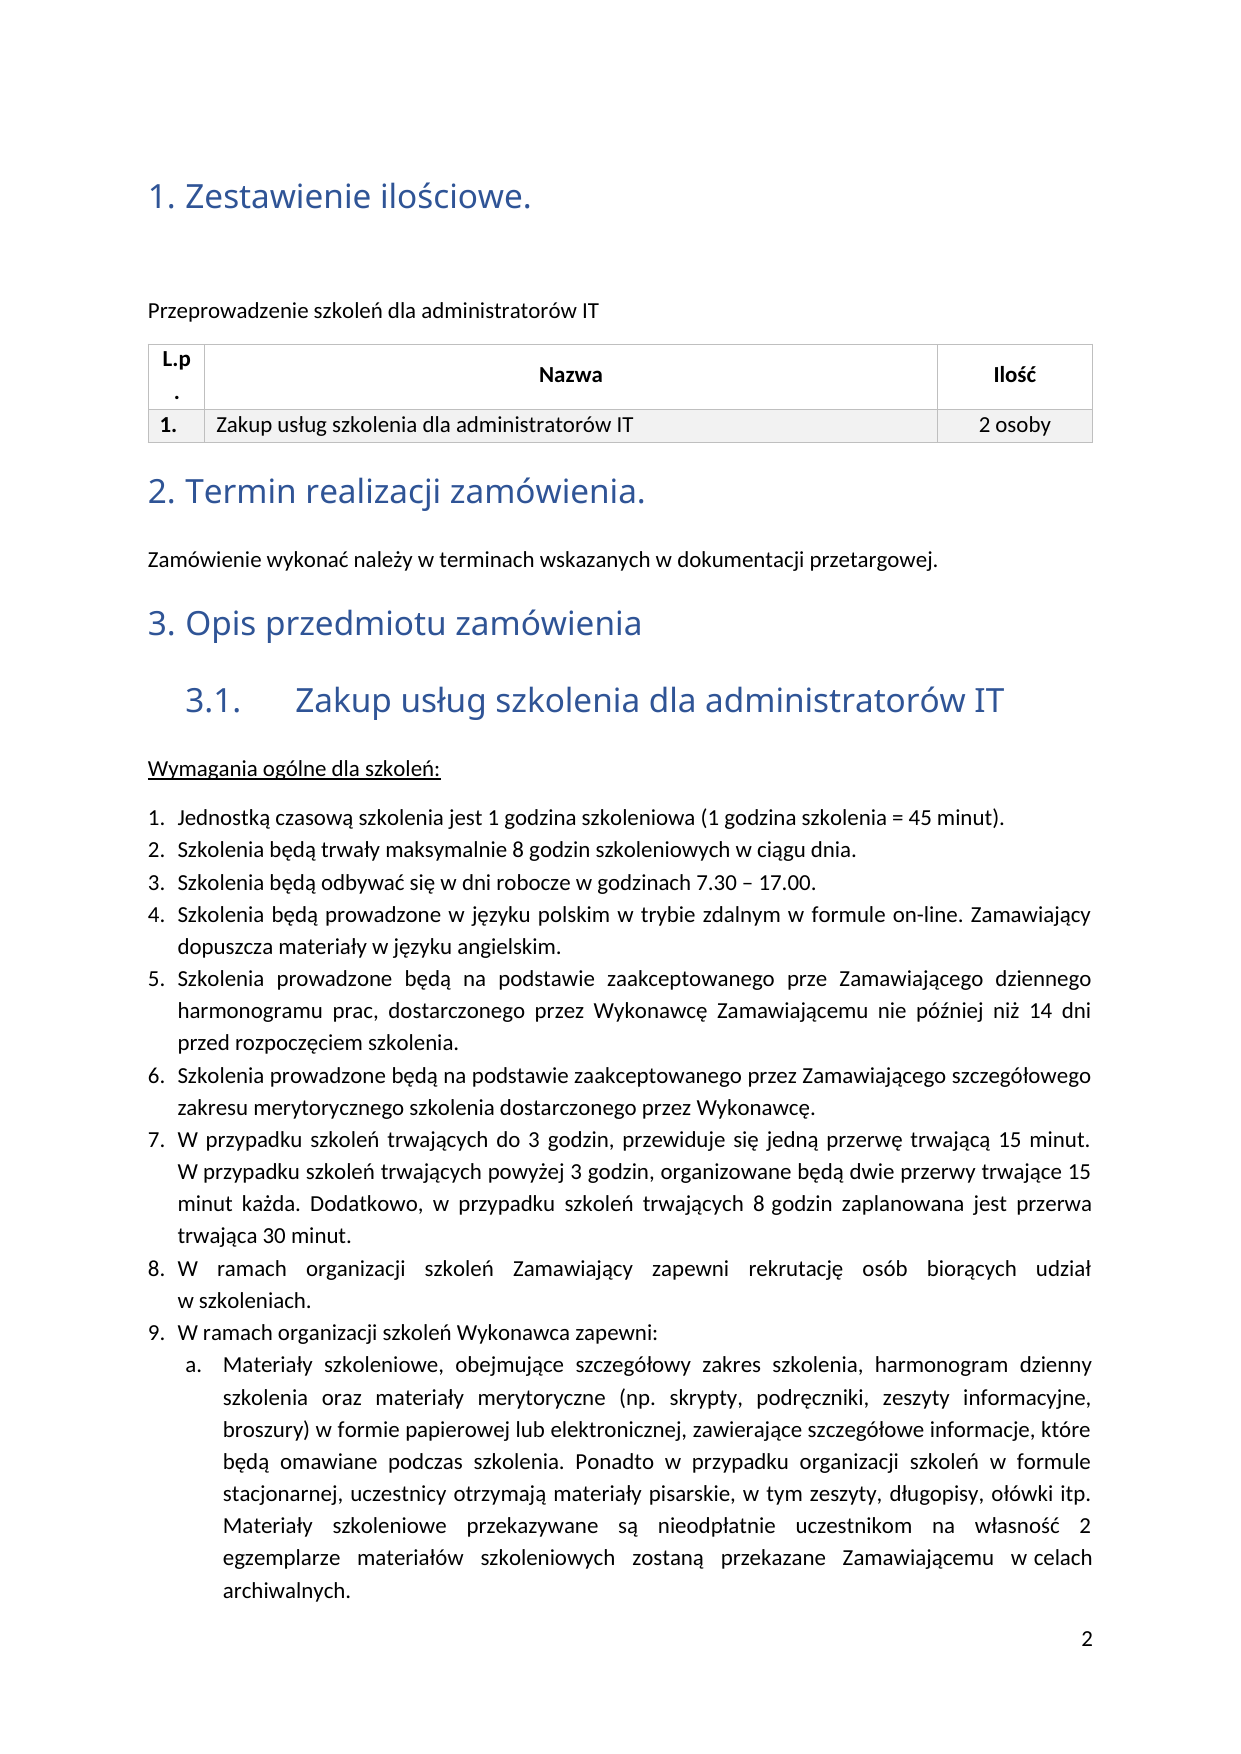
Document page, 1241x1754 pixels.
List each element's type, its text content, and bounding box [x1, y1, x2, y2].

subtitle Zakup usług szkolenia dla administratorów IT [185, 677, 1093, 723]
table_cell Zakup usług szkolenia dla administratorów IT [205, 410, 937, 442]
text Wymagania ogólne dla szkoleń: [148, 754, 1093, 782]
table_header L.p. [149, 345, 204, 409]
text Przeprowadzenie szkoleń dla administratorów IT [148, 297, 1093, 325]
text Zamówienie wykonać należy w terminach wskazanych w dokumentacji przetargowej. [148, 545, 1093, 573]
list Szkolenia będą prowadzone w języku polskim w trybie zdalnym w formule on-line. Zamawiający dopuszcza materiały w języku angielskim. [148, 900, 1093, 960]
list Jednostką czasową szkolenia jest 1 godzina szkoleniowa (1 godzina szkolenia = 45 minut). [148, 803, 1093, 831]
list Szkolenia prowadzone będą na podstawie zaakceptowanego prze Zamawiającego dziennego harmonogramu prac, dostarczonego przez Wykonawcę Zamawiającemu nie później niż 14 dni przed rozpoczęciem szkolenia. [148, 964, 1093, 1057]
table_header Nazwa [205, 345, 937, 409]
table_header Ilość [938, 345, 1092, 409]
list W przypadku szkoleń trwających do 3 godzin, przewiduje się jedną przerwę trwającą 15 minut. W przypadku szkoleń trwających powyżej 3 godzin, organizowane będą dwie przerwy trwające 15 minut każda. Dodatkowo, w przypadku szkoleń trwających 8 godzin zaplanowana jest przerwa trwająca 30 minut. [148, 1125, 1093, 1250]
list W ramach organizacji szkoleń Zamawiający zapewni rekrutację osób biorących udział w szkoleniach. [148, 1254, 1093, 1314]
table_cell 2 osoby [938, 410, 1092, 442]
subtitle Zestawienie ilościowe. [148, 173, 1093, 218]
subtitle Termin realizacji zamówienia. [148, 468, 1093, 513]
list Szkolenia będą trwały maksymalnie 8 godzin szkoleniowych w ciągu dnia. [148, 835, 1093, 863]
list W ramach organizacji szkoleń Wykonawca zapewni: [148, 1318, 1093, 1346]
table_cell 1. [149, 410, 204, 442]
list Szkolenia prowadzone będą na podstawie zaakceptowanego przez Zamawiającego szczegółowego zakresu merytorycznego szkolenia dostarczonego przez Wykonawcę. [148, 1061, 1093, 1121]
subtitle Opis przedmiotu zamówienia [148, 600, 1093, 645]
list Materiały szkoleniowe, obejmujące szczegółowy zakres szkolenia, harmonogram dzienny szkolenia oraz materiały merytoryczne (np. skrypty, podręczniki, zeszyty informacyjne, broszury) w formie papierowej lub elektronicznej, zawierające szczegółowe informacje, które będą omawiane podczas szkolenia. Ponadto w przypadku organizacji szkoleń w formule stacjonarnej, uczestnicy otrzymają materiały pisarskie, w tym zeszyty, długopisy, ołówki itp. Materiały szkoleniowe przekazywane są nieodpłatnie uczestnikom na własność 2 egzemplarze materiałów szkoleniowych zostaną przekazane Zamawiającemu w celach archiwalnych. [185, 1350, 1093, 1604]
list Szkolenia będą odbywać się w dni robocze w godzinach 7.30 – 17.00. [148, 868, 1093, 896]
